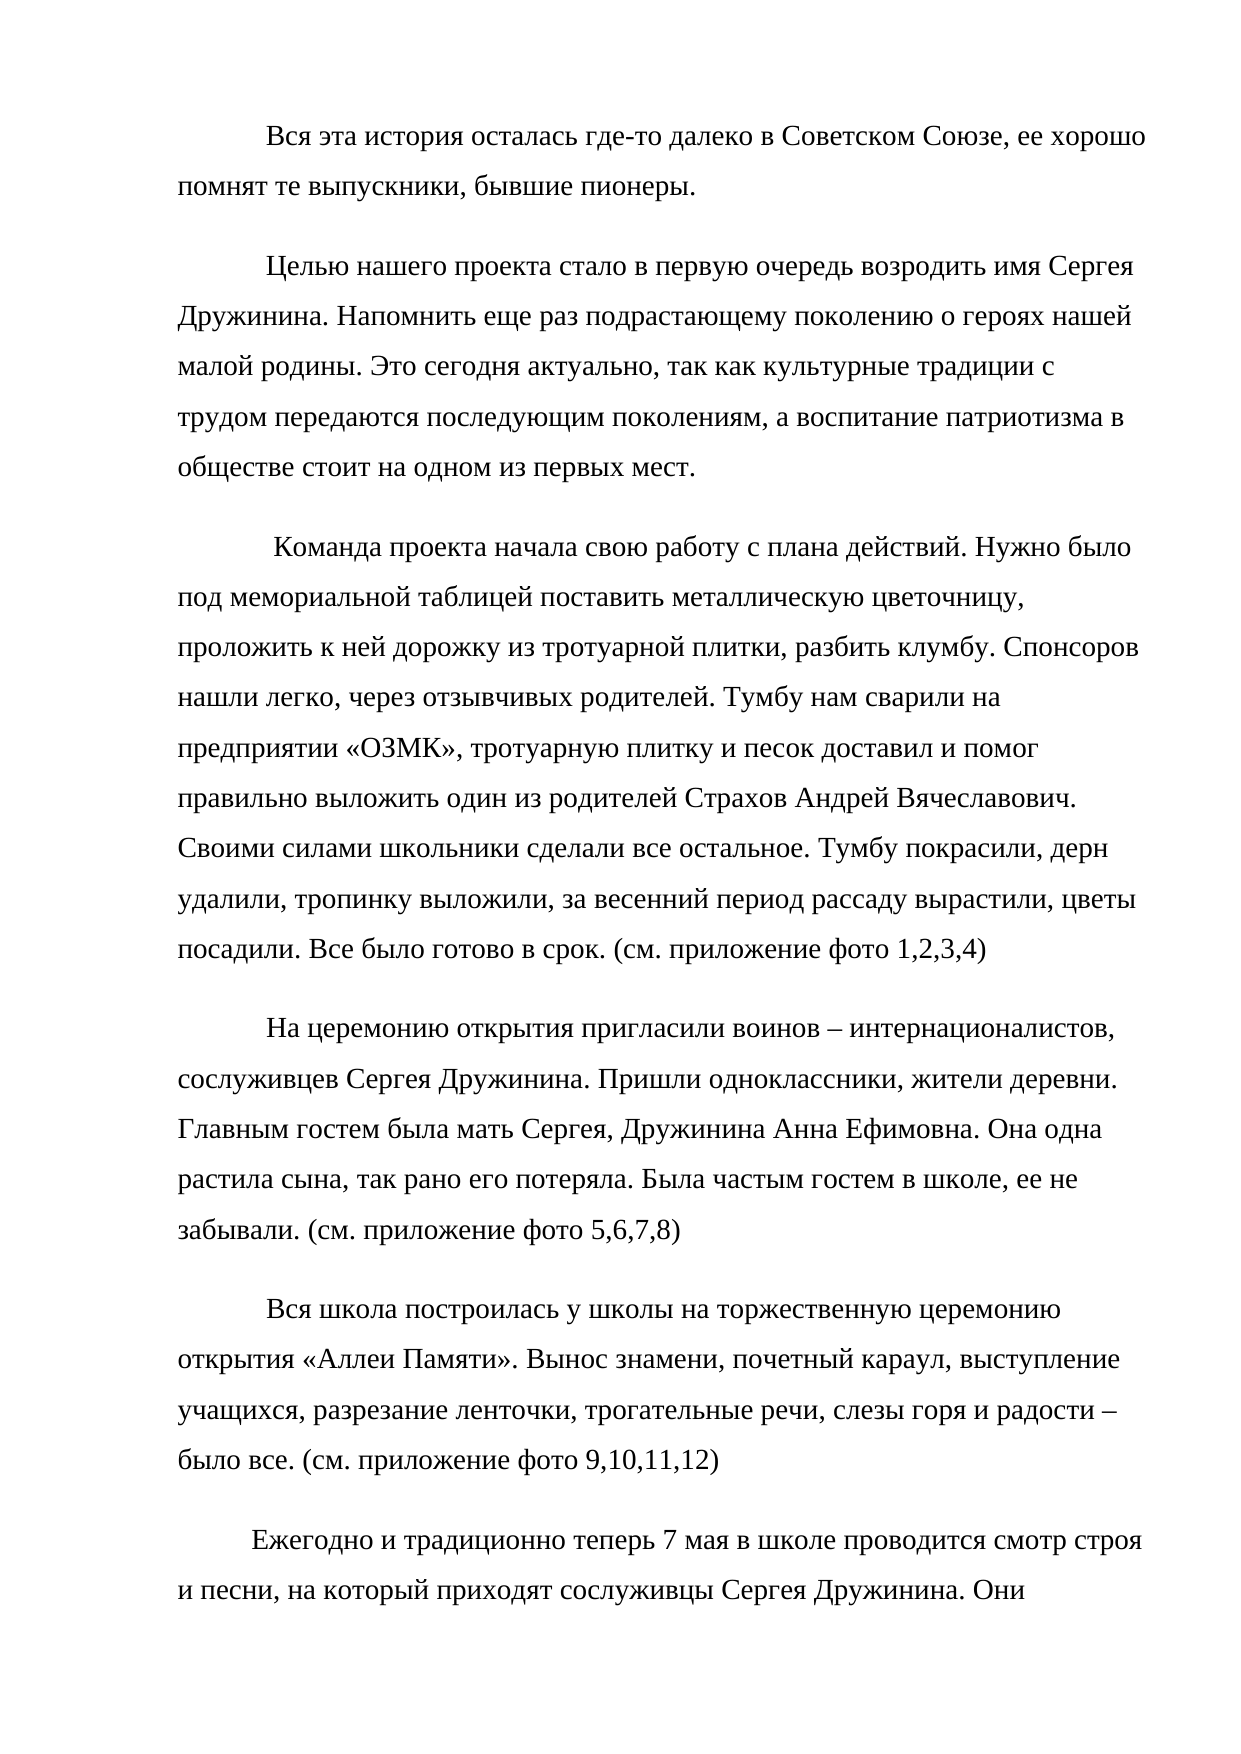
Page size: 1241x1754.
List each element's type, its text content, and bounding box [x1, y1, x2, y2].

text Целью нашего проекта стало в первую очередь возродить имя Сергея Дружинина. Напомнить еще раз подрастающему поколению о героях нашей малой родины. Это сегодня актуально, так как культурные традиции с трудом передаются последующим поколениям, а воспитание патриотизма в обществе стоит на одном из первых мест. [177, 248, 1152, 483]
text Команда проекта начала свою работу с плана действий. Нужно было под мемориальной таблицей поставить металлическую цветочницу, проложить к ней дорожку из тротуарной плитки, разбить клумбу. Спонсоров нашли легко, через отзывчивых родителей. Тумбу нам сварили на предприятии «ОЗМК», тротуарную плитку и песок доставил и помог правильно выложить один из родителей Страхов Андрей Вячеславович. Своими силами школьники сделали все остальное. Тумбу покрасили, дерн удалили, тропинку выложили, за весенний период рассаду вырастили, цветы посадили. Все было готово в срок. (см. приложение фото 1,2,3,4) [177, 529, 1152, 965]
text Вся эта история осталась где-то далеко в Советском Союзе, ее хорошо помнят те выпускники, бывшие пионеры. [177, 118, 1152, 202]
text На церемонию открытия пригласили воинов – интернационалистов, сослуживцев Сергея Дружинина. Пришли одноклассники, жители деревни. Главным гостем была мать Сергея, Дружинина Анна Ефимовна. Она одна растила сына, так рано его потеряла. Была частым гостем в школе, ее не забывали. (см. приложение фото 5,6,7,8) [177, 1011, 1152, 1245]
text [177, 1522, 1152, 1606]
text Вся школа построилась у школы на торжественную церемонию открытия «Аллеи Памяти». Вынос знамени, почетный караул, выступление учащихся, разрезание ленточки, трогательные речи, слезы горя и радости –было все. (см. приложение фото 9,10,11,12) [177, 1291, 1152, 1476]
